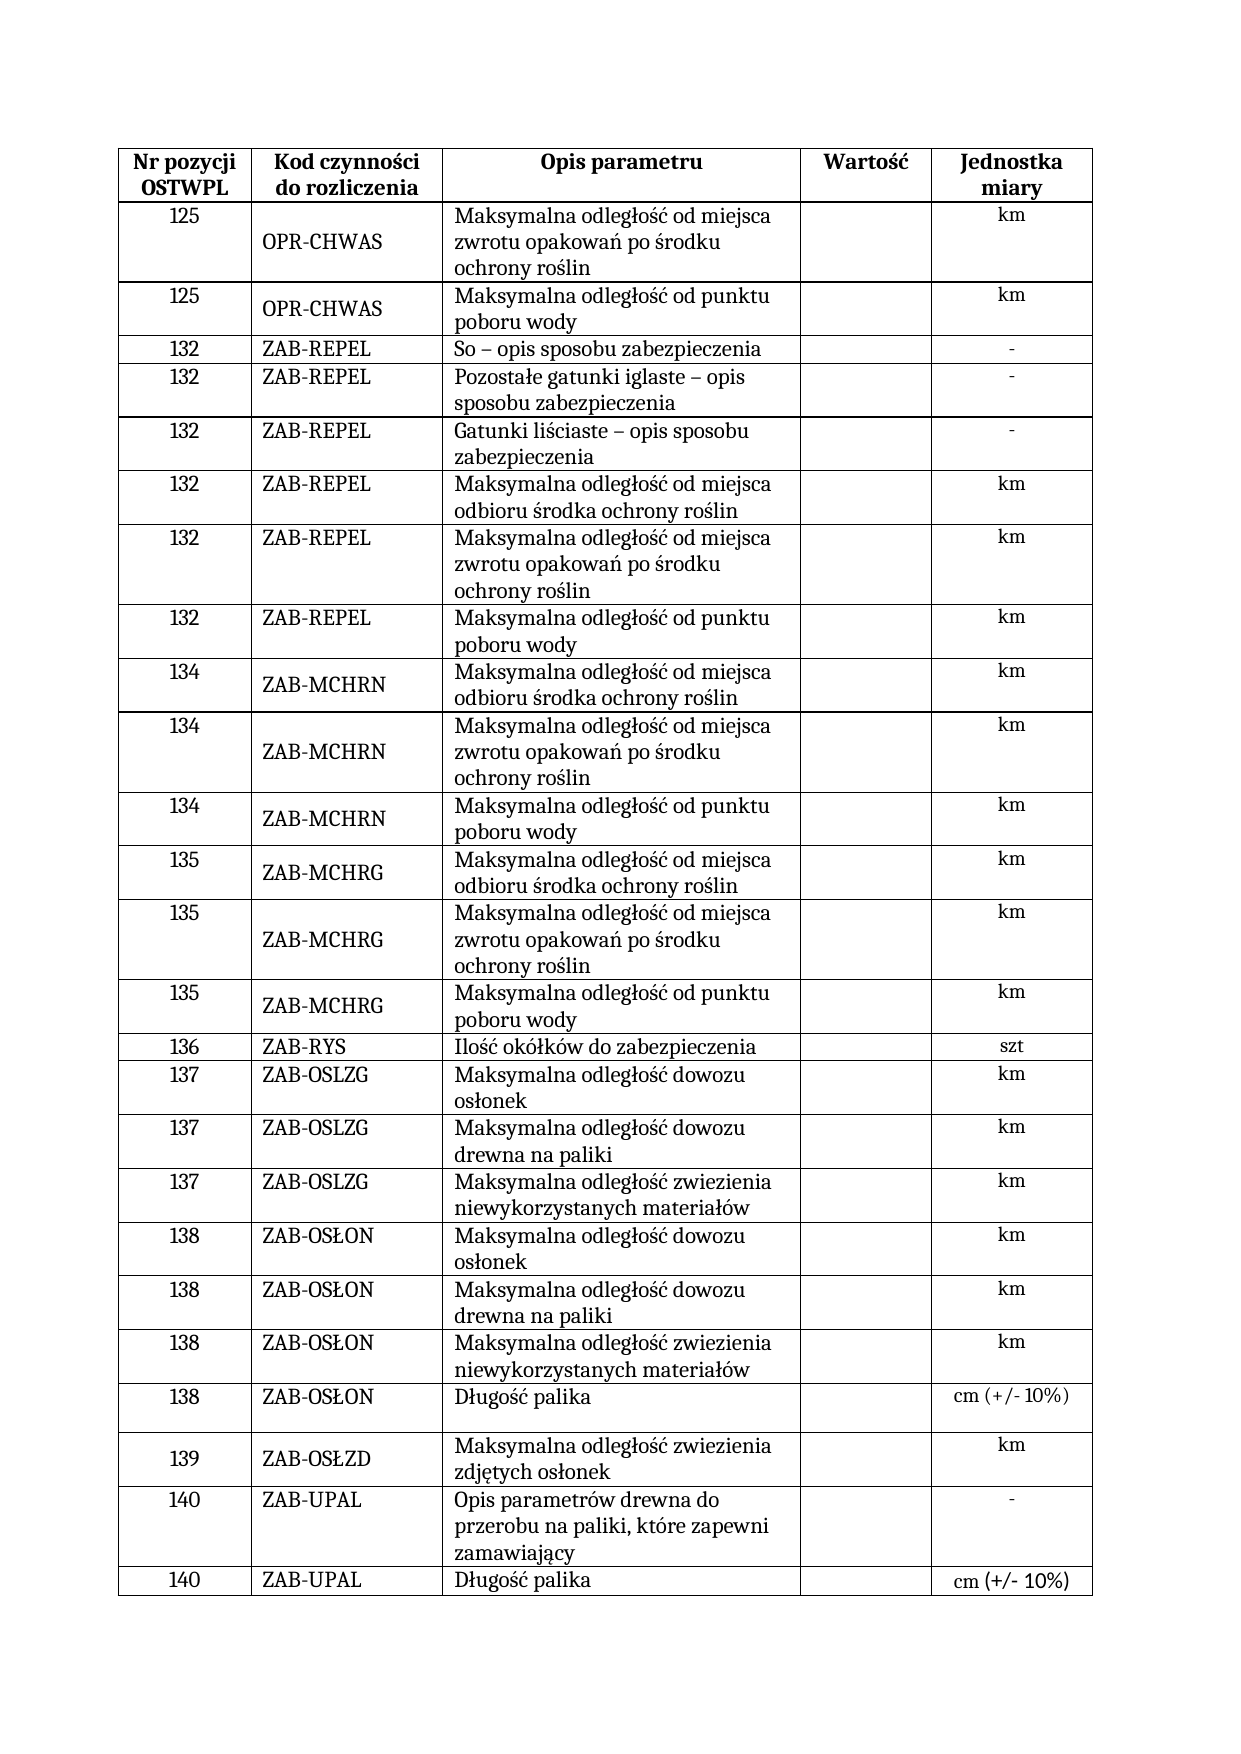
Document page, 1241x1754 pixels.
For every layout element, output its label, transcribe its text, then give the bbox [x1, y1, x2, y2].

table_cell km [932, 793, 1092, 845]
table_cell 134 [119, 713, 251, 792]
table_cell [801, 1276, 931, 1329]
table_cell ZAB-MCHRG [252, 900, 442, 979]
table_cell [801, 336, 931, 363]
table_cell [801, 364, 931, 416]
table_cell [801, 283, 931, 335]
table_cell [801, 1433, 931, 1486]
table_cell Gatunki liściaste – opis sposobu zabezpieczenia [443, 418, 800, 470]
table_cell Maksymalna odległość od miejsca zwrotu opakowań po środku ochrony roślin [443, 525, 800, 604]
table_cell ZAB-MCHRN [252, 659, 442, 711]
table_cell [801, 203, 931, 281]
table_cell So – opis sposobu zabezpieczenia [443, 336, 800, 363]
table_header Jednostka miary [932, 149, 1092, 201]
table_cell 140 [119, 1487, 251, 1566]
table_cell km [932, 1169, 1092, 1222]
table_header Wartość [801, 149, 931, 201]
table_cell km [932, 900, 1092, 979]
table_cell km [932, 1223, 1092, 1275]
table_cell Opis parametrów drewna do przerobu na paliki, które zapewni zamawiający [443, 1487, 800, 1566]
table_cell [801, 980, 931, 1033]
table_cell Maksymalna odległość dowozu drewna na paliki [443, 1276, 800, 1329]
table_cell km [932, 1433, 1092, 1486]
table_cell 134 [119, 793, 251, 845]
table_header Opis parametru [443, 149, 800, 201]
table_cell OPR-CHWAS [252, 203, 442, 281]
table_cell 132 [119, 471, 251, 524]
table_cell [801, 471, 931, 524]
table_cell ZAB-OSLZG [252, 1061, 442, 1114]
table_cell 135 [119, 846, 251, 899]
table_cell km [932, 846, 1092, 899]
table_cell Maksymalna odległość od punktu poboru wody [443, 283, 800, 335]
table_cell Maksymalna odległość zwiezienia niewykorzystanych materiałów [443, 1169, 800, 1222]
table_cell Maksymalna odległość od miejsca odbioru środka ochrony roślin [443, 659, 800, 711]
table_cell Maksymalna odległość dowozu osłonek [443, 1061, 800, 1114]
table_cell [801, 1223, 931, 1275]
table_cell Maksymalna odległość od miejsca odbioru środka ochrony roślin [443, 846, 800, 899]
table_cell ZAB-REPEL [252, 605, 442, 658]
table_cell 125 [119, 203, 251, 281]
table_cell 140 [119, 1567, 251, 1595]
table_cell ZAB-REPEL [252, 364, 442, 416]
table_cell [801, 605, 931, 658]
table_cell - [932, 1487, 1092, 1566]
table_cell 137 [119, 1115, 251, 1168]
table_cell 138 [119, 1276, 251, 1329]
table_cell km [932, 1276, 1092, 1329]
table_cell [801, 1384, 931, 1432]
table_cell 137 [119, 1061, 251, 1114]
table_cell Długość palika [443, 1384, 800, 1432]
table_cell ZAB-OSŁON [252, 1223, 442, 1275]
table_cell [801, 418, 931, 470]
table_cell ZAB-REPEL [252, 525, 442, 604]
table_cell ZAB-REPEL [252, 336, 442, 363]
table_cell Maksymalna odległość od punktu poboru wody [443, 980, 800, 1033]
table_cell km [932, 980, 1092, 1033]
table_cell ZAB-OSLZG [252, 1169, 442, 1222]
table_cell 132 [119, 525, 251, 604]
table_cell km [932, 525, 1092, 604]
table_cell km [932, 605, 1092, 658]
table_cell ZAB-OSLZG [252, 1115, 442, 1168]
table_cell km [932, 659, 1092, 711]
table_cell 132 [119, 336, 251, 363]
table_cell Maksymalna odległość od miejsca odbioru środka ochrony roślin [443, 471, 800, 524]
table_cell 132 [119, 418, 251, 470]
table_cell 132 [119, 364, 251, 416]
table_header Nr pozycji OSTWPL [119, 149, 251, 201]
table_cell km [932, 713, 1092, 792]
table_cell [801, 1169, 931, 1222]
table_header Kod czynności do rozliczenia [252, 149, 442, 201]
table_cell ZAB-RYS [252, 1034, 442, 1060]
table_cell 137 [119, 1169, 251, 1222]
table_cell ZAB-OSŁON [252, 1276, 442, 1329]
table_cell Maksymalna odległość od miejsca zwrotu opakowań po środku ochrony roślin [443, 900, 800, 979]
table_cell km [932, 283, 1092, 335]
table_cell 138 [119, 1223, 251, 1275]
table_cell Maksymalna odległość od miejsca zwrotu opakowań po środku ochrony roślin [443, 203, 800, 281]
table_cell ZAB-OSŁON [252, 1384, 442, 1432]
table_cell 132 [119, 605, 251, 658]
table_cell 139 [119, 1433, 251, 1486]
table_cell - [932, 364, 1092, 416]
table_cell - [932, 418, 1092, 470]
table_cell 134 [119, 659, 251, 711]
table_cell km [932, 1061, 1092, 1114]
table_cell Maksymalna odległość od punktu poboru wody [443, 605, 800, 658]
table_cell km [932, 203, 1092, 281]
table_cell Ilość okółków do zabezpieczenia [443, 1034, 800, 1060]
table_cell Długość palika [443, 1567, 800, 1595]
table_cell 138 [119, 1384, 251, 1432]
table_cell Maksymalna odległość dowozu osłonek [443, 1223, 800, 1275]
table_cell [801, 1330, 931, 1383]
table_cell OPR-CHWAS [252, 283, 442, 335]
table_cell 138 [119, 1330, 251, 1383]
table_cell ZAB-REPEL [252, 418, 442, 470]
table_cell [801, 900, 931, 979]
table_cell ZAB-MCHRN [252, 713, 442, 792]
table_cell ZAB-UPAL [252, 1487, 442, 1566]
table_cell [801, 1034, 931, 1060]
table_cell km [932, 471, 1092, 524]
table_cell ZAB-REPEL [252, 471, 442, 524]
table_cell cm (+/- 10%) [932, 1384, 1092, 1432]
table_cell ZAB-MCHRG [252, 846, 442, 899]
table_cell Pozostałe gatunki iglaste – opis sposobu zabezpieczenia [443, 364, 800, 416]
table_cell Maksymalna odległość od miejsca zwrotu opakowań po środku ochrony roślin [443, 713, 800, 792]
table_cell 125 [119, 283, 251, 335]
table_cell 135 [119, 900, 251, 979]
table_cell Maksymalna odległość zwiezienia zdjętych osłonek [443, 1433, 800, 1486]
table_cell Maksymalna odległość dowozu drewna na paliki [443, 1115, 800, 1168]
table_cell [801, 1061, 931, 1114]
table_cell [801, 1567, 931, 1595]
table_cell km [932, 1330, 1092, 1383]
table_cell ZAB-MCHRN [252, 793, 442, 845]
table_cell [801, 846, 931, 899]
table_cell Maksymalna odległość zwiezienia niewykorzystanych materiałów [443, 1330, 800, 1383]
table_cell - [932, 336, 1092, 363]
table_cell szt [932, 1034, 1092, 1060]
table_cell [801, 1115, 931, 1168]
table_cell cm (+/- 10%) [932, 1567, 1092, 1595]
table_cell [801, 525, 931, 604]
table_cell 135 [119, 980, 251, 1033]
table_cell Maksymalna odległość od punktu poboru wody [443, 793, 800, 845]
table_cell [801, 713, 931, 792]
table_cell ZAB-OSŁZD [252, 1433, 442, 1486]
table_cell [801, 793, 931, 845]
table_cell km [932, 1115, 1092, 1168]
table_cell [801, 1487, 931, 1566]
table_cell [801, 659, 931, 711]
table_cell ZAB-OSŁON [252, 1330, 442, 1383]
table_cell ZAB-UPAL [252, 1567, 442, 1595]
table_cell ZAB-MCHRG [252, 980, 442, 1033]
table_cell 136 [119, 1034, 251, 1060]
